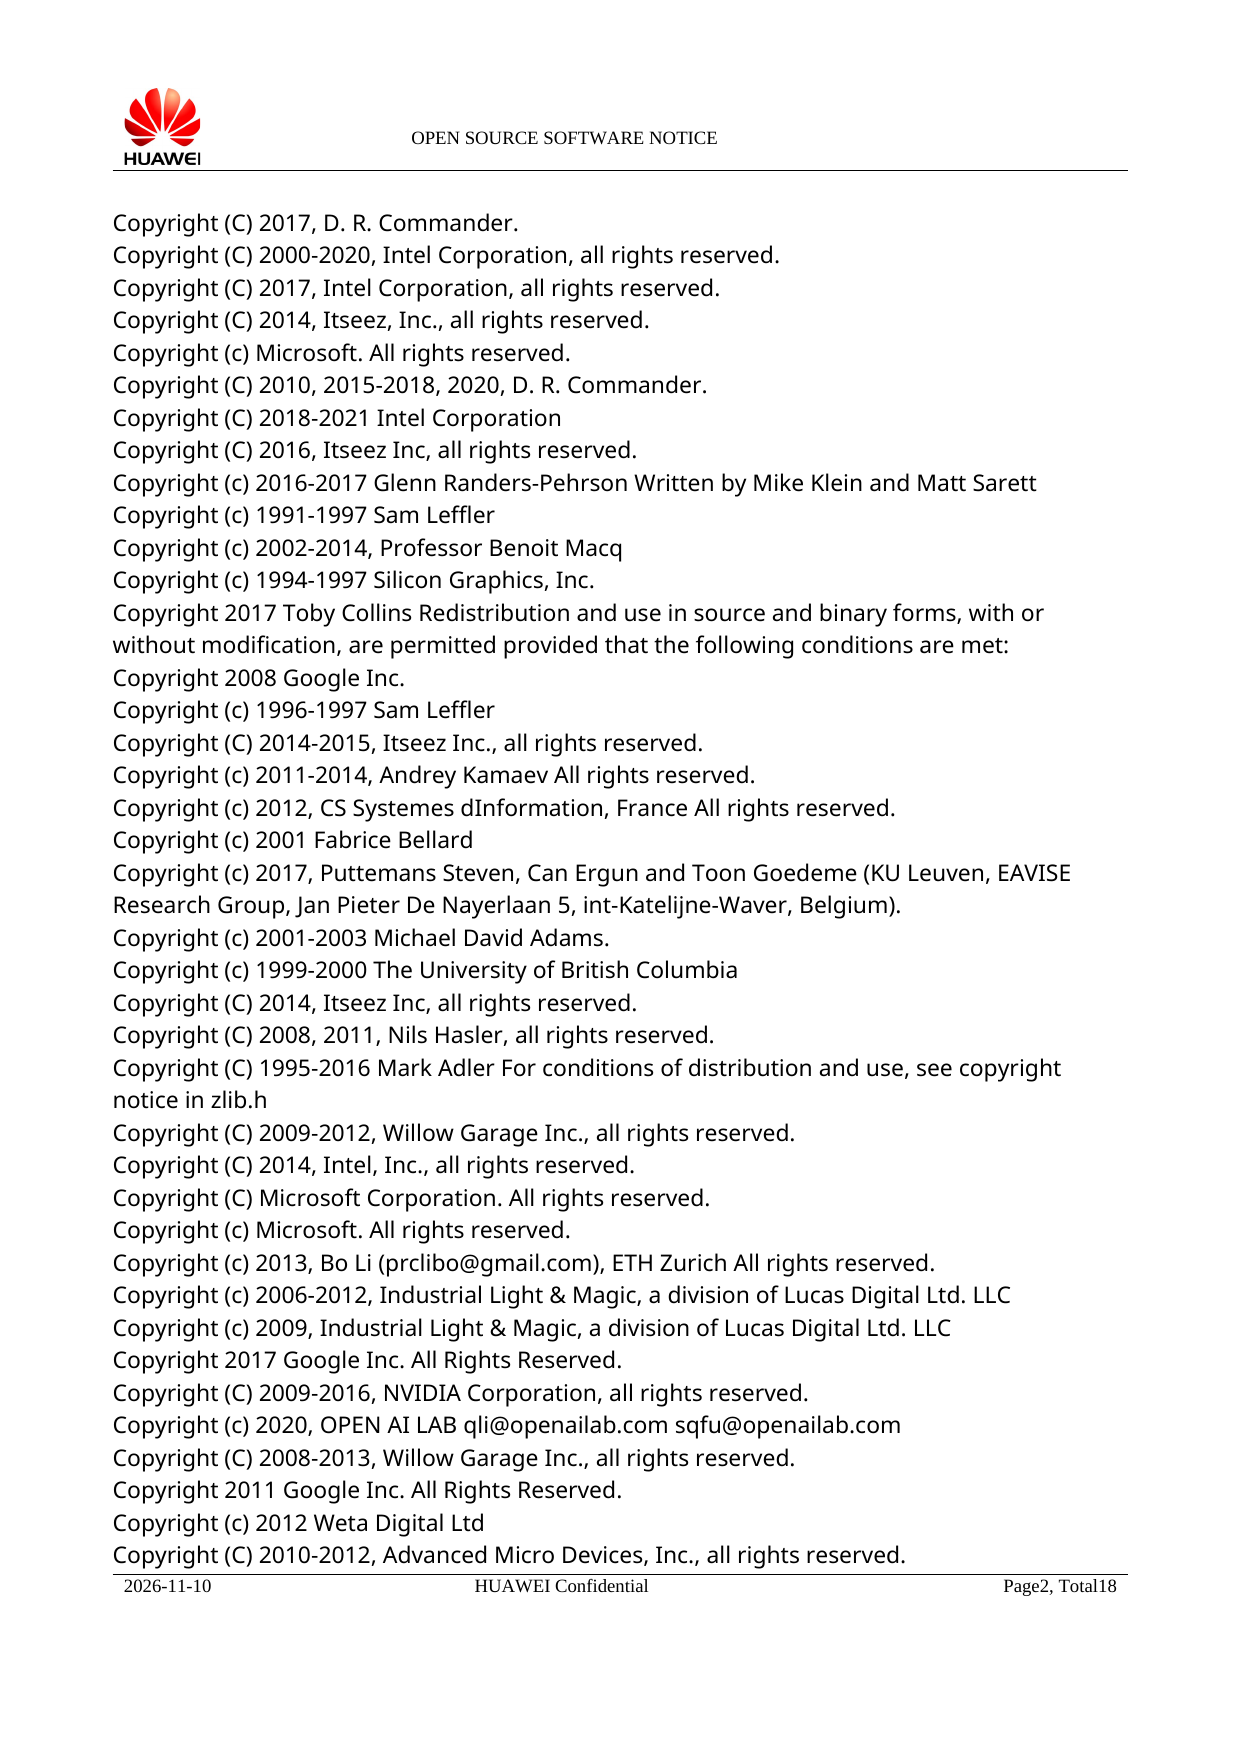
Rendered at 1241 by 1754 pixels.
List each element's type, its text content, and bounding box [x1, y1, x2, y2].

picture [124, 88, 201, 165]
